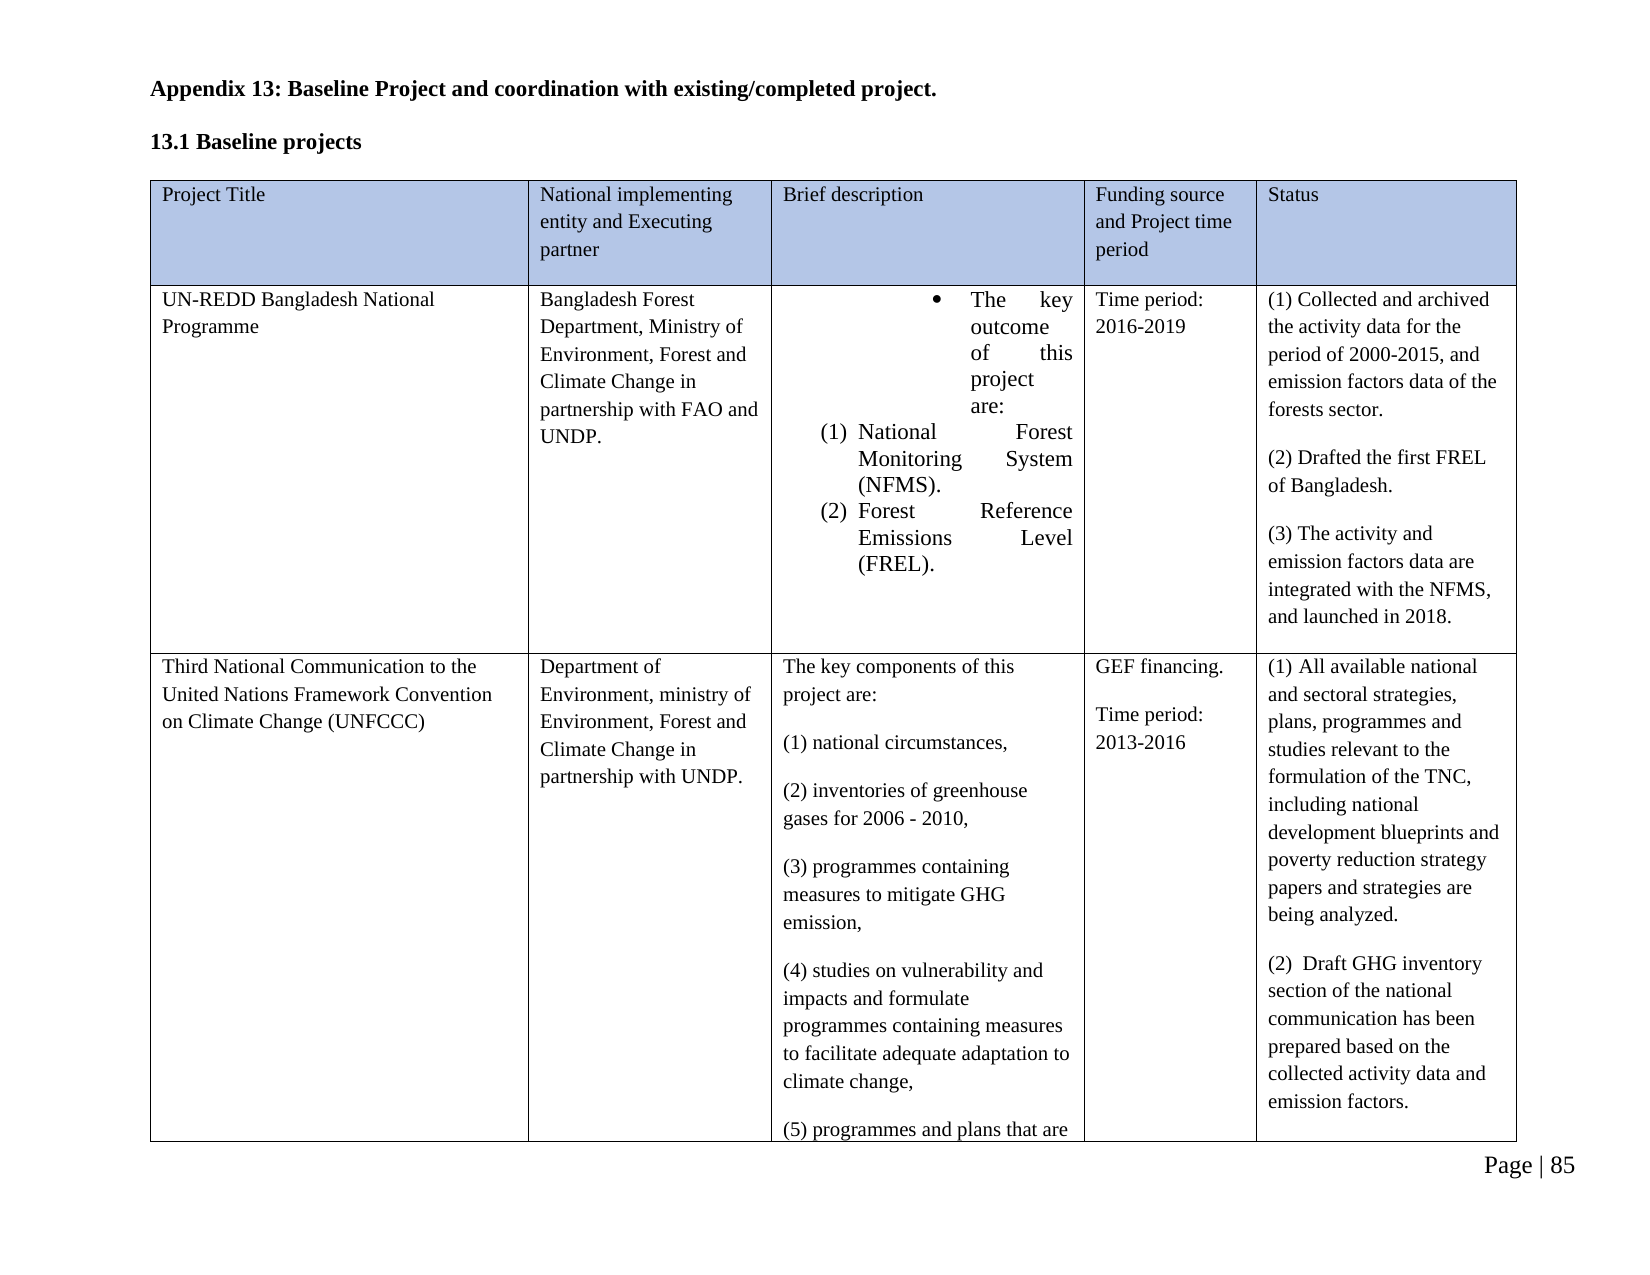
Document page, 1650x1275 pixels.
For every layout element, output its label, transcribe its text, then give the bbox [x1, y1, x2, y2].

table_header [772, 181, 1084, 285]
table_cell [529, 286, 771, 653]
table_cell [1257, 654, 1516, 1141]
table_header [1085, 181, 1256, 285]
text 13.1 Baseline projects [150, 128, 1575, 154]
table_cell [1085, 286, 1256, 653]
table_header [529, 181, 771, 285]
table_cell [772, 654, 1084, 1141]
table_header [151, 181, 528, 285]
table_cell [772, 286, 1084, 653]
text Appendix 13: Baseline Project and coordination with existing/completed project. [150, 75, 1575, 101]
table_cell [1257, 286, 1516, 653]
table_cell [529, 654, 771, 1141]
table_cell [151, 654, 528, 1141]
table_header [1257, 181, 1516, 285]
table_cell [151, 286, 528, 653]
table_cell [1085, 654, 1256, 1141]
